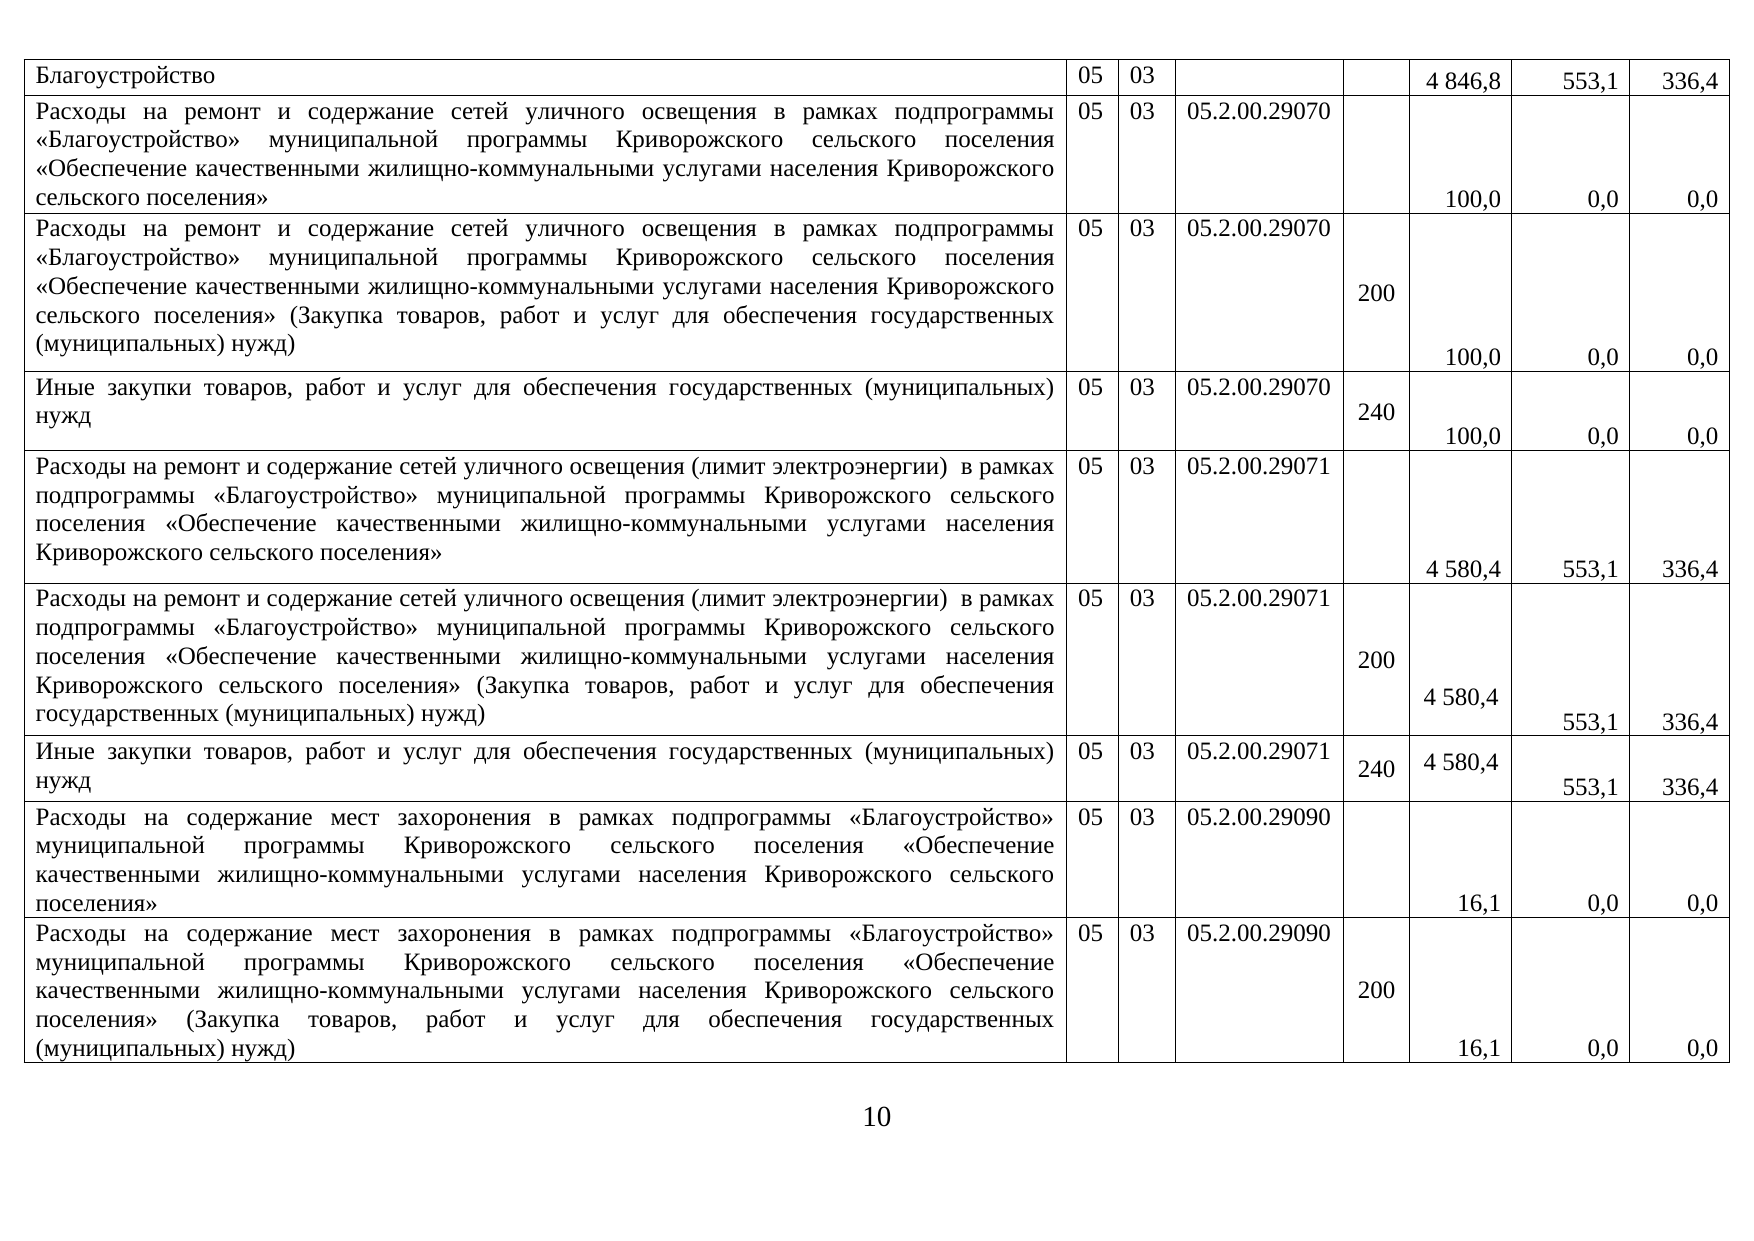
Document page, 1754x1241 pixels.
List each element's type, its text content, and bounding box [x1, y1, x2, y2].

table_cell 05.2.00.29071 [1176, 451, 1343, 582]
table_cell 05 [1067, 60, 1118, 95]
table_cell 4 580,4 [1410, 451, 1511, 582]
table_cell 0,0 [1630, 802, 1729, 917]
table_cell 553,1 [1512, 451, 1629, 582]
table_cell 200 [1344, 918, 1409, 1062]
table_cell 03 [1119, 736, 1175, 801]
table_cell 05.2.00.29090 [1176, 918, 1343, 1062]
table_cell 336,4 [1630, 60, 1729, 95]
table_cell Иные закупки товаров, работ и услуг для обеспечения государственных (муниципальных) нужд [25, 372, 1066, 450]
table_cell 05.2.00.29070 [1176, 214, 1343, 371]
table_cell 240 [1344, 372, 1409, 450]
table_cell 336,4 [1630, 451, 1729, 582]
table_cell 16,1 [1410, 802, 1511, 917]
table_cell 0,0 [1512, 802, 1629, 917]
table_cell Расходы на ремонт и содержание сетей уличного освещения в рамках подпрограммы «Благоустройство» муниципальной программы Криворожского сельского поселения «Обеспечение качественными жилищно-коммунальными услугами населения Криворожского сельского поселения» (Закупка товаров, работ и услуг для обеспечения государственных (муниципальных) нужд) [25, 214, 1066, 371]
table_cell 05.2.00.29090 [1176, 802, 1343, 917]
table_cell 0,0 [1512, 96, 1629, 212]
table_cell [1344, 802, 1409, 917]
table_cell 03 [1119, 918, 1175, 1062]
table_cell Расходы на содержание мест захоронения в рамках подпрограммы «Благоустройство» муниципальной программы Криворожского сельского поселения «Обеспечение качественными жилищно-коммунальными услугами населения Криворожского сельского поселения» (Закупка товаров, работ и услуг для обеспечения государственных (муниципальных) нужд) [25, 918, 1066, 1062]
table_cell 05 [1067, 802, 1118, 917]
table_cell [1344, 96, 1409, 212]
table_cell 336,4 [1630, 584, 1729, 735]
table_cell 200 [1344, 214, 1409, 371]
table_cell 4 846,8 [1410, 60, 1511, 95]
table_cell 240 [1344, 736, 1409, 801]
table_cell 0,0 [1630, 372, 1729, 450]
table_cell 0,0 [1512, 372, 1629, 450]
table_cell 03 [1119, 214, 1175, 371]
table_cell 4 580,4 [1410, 584, 1511, 735]
table_cell 05 [1067, 918, 1118, 1062]
table_cell Расходы на содержание мест захоронения в рамках подпрограммы «Благоустройство» муниципальной программы Криворожского сельского поселения «Обеспечение качественными жилищно-коммунальными услугами населения Криворожского сельского поселения» [25, 802, 1066, 917]
table_cell 0,0 [1512, 918, 1629, 1062]
table_cell [1344, 451, 1409, 582]
table_cell 03 [1119, 584, 1175, 735]
table_cell 336,4 [1630, 736, 1729, 801]
table_cell 553,1 [1512, 584, 1629, 735]
table_cell 0,0 [1512, 214, 1629, 371]
table_cell Благоустройство [25, 60, 1066, 95]
table_cell 03 [1119, 802, 1175, 917]
table_cell 03 [1119, 96, 1175, 212]
table_cell 100,0 [1410, 96, 1511, 212]
table_cell [1176, 60, 1343, 95]
table_cell 4 580,4 [1410, 736, 1511, 801]
table_cell 0,0 [1630, 214, 1729, 371]
table_cell 05 [1067, 372, 1118, 450]
table_cell Расходы на ремонт и содержание сетей уличного освещения в рамках подпрограммы «Благоустройство» муниципальной программы Криворожского сельского поселения «Обеспечение качественными жилищно-коммунальными услугами населения Криворожского сельского поселения» [25, 96, 1066, 212]
table_cell Расходы на ремонт и содержание сетей уличного освещения (лимит электроэнергии) в рамках подпрограммы «Благоустройство» муниципальной программы Криворожского сельского поселения «Обеспечение качественными жилищно-коммунальными услугами населения Криворожского сельского поселения» (Закупка товаров, работ и услуг для обеспечения государственных (муниципальных) нужд) [25, 584, 1066, 735]
table_cell 05 [1067, 451, 1118, 582]
table_cell 03 [1119, 372, 1175, 450]
table_cell 05.2.00.29071 [1176, 584, 1343, 735]
table_cell 05 [1067, 584, 1118, 735]
table_cell 05.2.00.29071 [1176, 736, 1343, 801]
table_cell 100,0 [1410, 214, 1511, 371]
table_cell 03 [1119, 451, 1175, 582]
table_cell 0,0 [1630, 96, 1729, 212]
table_cell [1344, 60, 1409, 95]
table_cell Расходы на ремонт и содержание сетей уличного освещения (лимит электроэнергии) в рамках подпрограммы «Благоустройство» муниципальной программы Криворожского сельского поселения «Обеспечение качественными жилищно-коммунальными услугами населения Криворожского сельского поселения» [25, 451, 1066, 582]
table_cell 05.2.00.29070 [1176, 96, 1343, 212]
table_cell 03 [1119, 60, 1175, 95]
table_cell 05.2.00.29070 [1176, 372, 1343, 450]
table_cell 05 [1067, 736, 1118, 801]
table_cell Иные закупки товаров, работ и услуг для обеспечения государственных (муниципальных) нужд [25, 736, 1066, 801]
table_cell 05 [1067, 214, 1118, 371]
table_cell 553,1 [1512, 736, 1629, 801]
table_cell 200 [1344, 584, 1409, 735]
table_cell 553,1 [1512, 60, 1629, 95]
table_cell 100,0 [1410, 372, 1511, 450]
table_cell 05 [1067, 96, 1118, 212]
table_cell 0,0 [1630, 918, 1729, 1062]
table_cell 16,1 [1410, 918, 1511, 1062]
